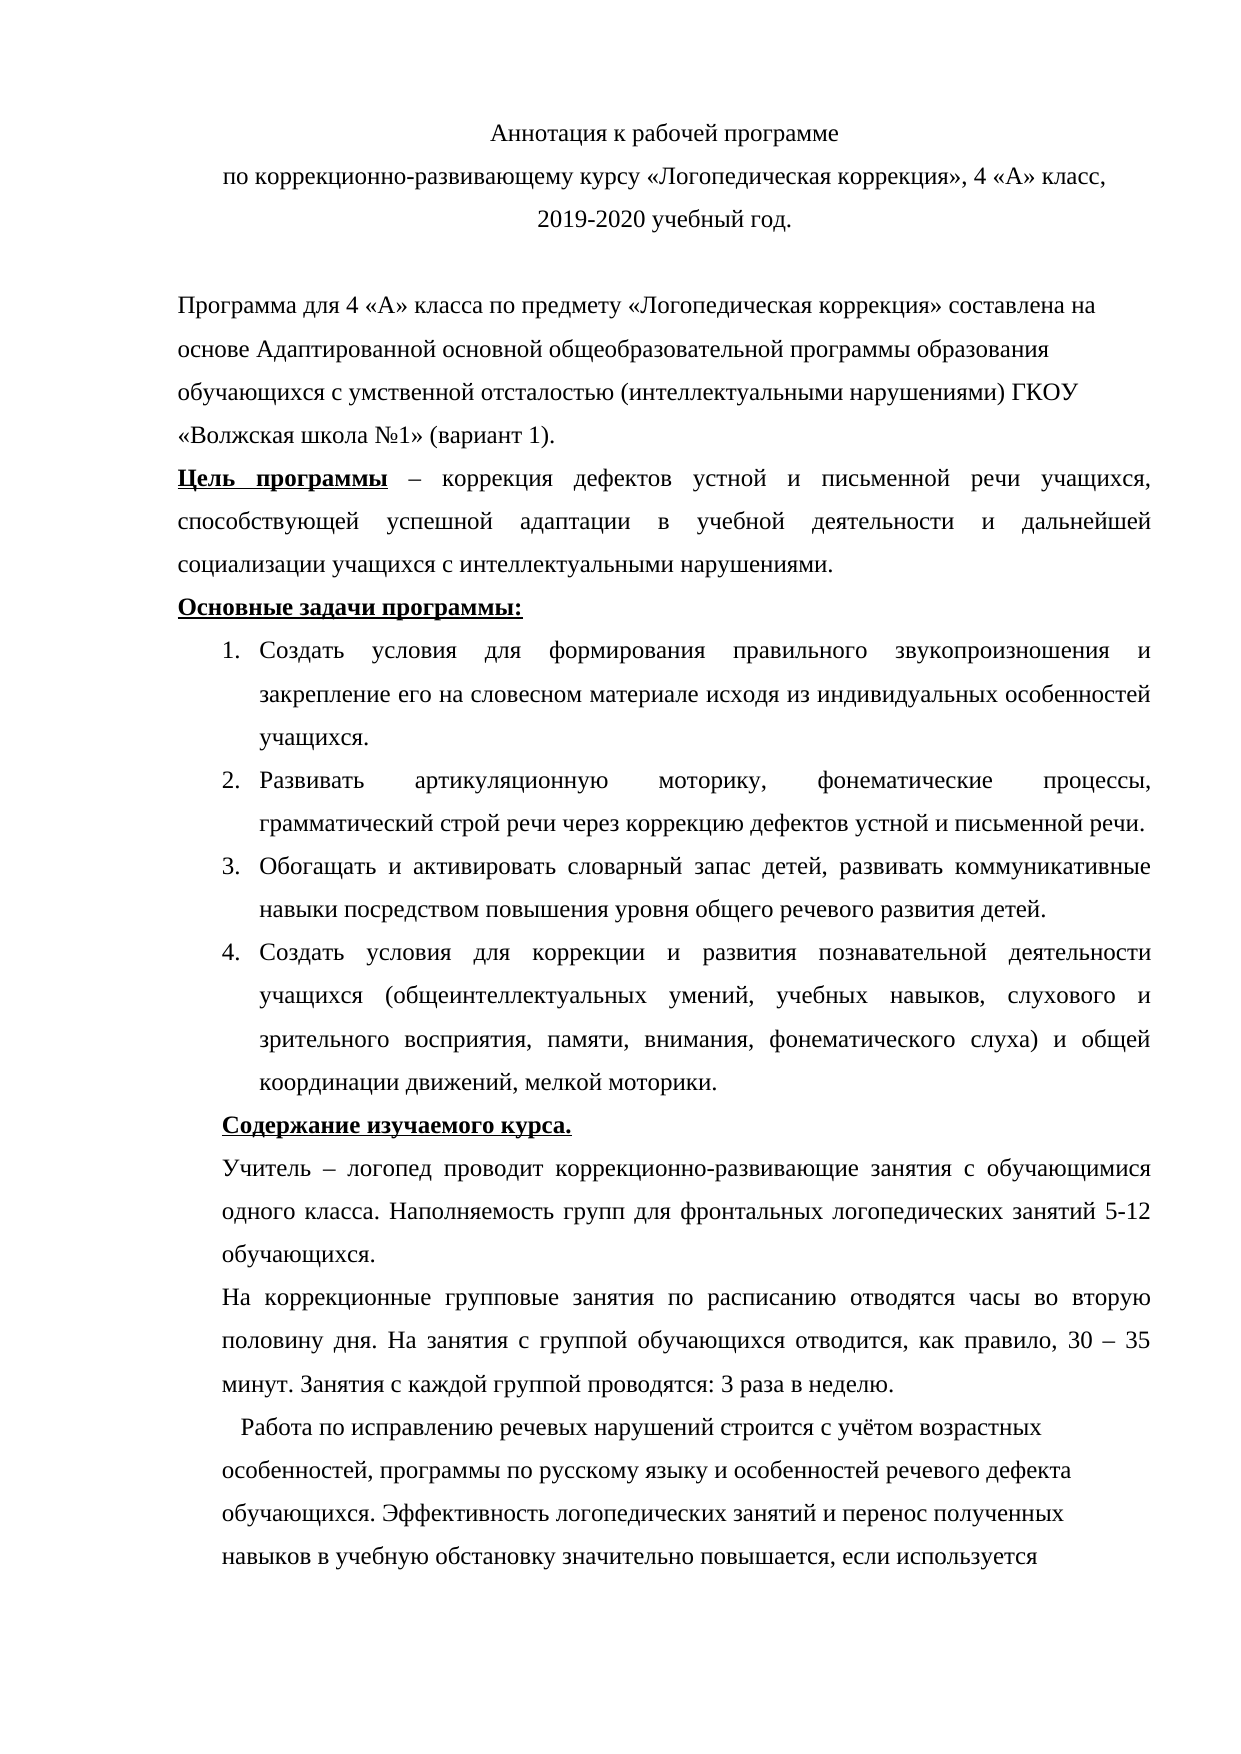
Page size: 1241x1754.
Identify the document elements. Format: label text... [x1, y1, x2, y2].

text На коррекционные групповые занятия по расписанию отводятся часы во вторую половину дня. На занятия с группой обучающихся отводится, как правило, 30 – 35 минут. Занятия с каждой группой проводятся: 3 раза в неделю. [222, 1282, 1152, 1397]
text Основные задачи программы: [177, 592, 1152, 621]
text по коррекционно-развивающему курсу «Логопедическая коррекция», 4 «А» класс, [177, 161, 1152, 190]
text 2019-2020 учебный год. [177, 204, 1152, 233]
list Развивать артикуляционную моторику, фонематические процессы, грамматический строй речи через коррекцию дефектов устной и письменной речи. [222, 765, 1152, 837]
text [222, 1412, 1152, 1570]
text Программа для 4 «А» класса по предмету «Логопедическая коррекция» составлена на основе Адаптированной основной общеобразовательной программы образования обучающихся с умственной отсталостью (интеллектуальными нарушениями) ГКОУ «Волжская школа №1» (вариант 1). [177, 291, 1152, 449]
list Создать условия для коррекции и развития познавательной деятельности учащихся (общеинтеллектуальных умений, учебных навыков, слухового и зрительного восприятия, памяти, внимания, фонематического слуха) и общей координации движений, мелкой моторики. [222, 937, 1152, 1096]
text Цель программы – коррекция дефектов устной и письменной речи учащихся, способствующей успешной адаптации в учебной деятельности и дальнейшей социализации учащихся с интеллектуальными нарушениями. [177, 463, 1152, 578]
text Содержание изучаемого курса. [222, 1110, 1152, 1139]
text Учитель – логопед проводит коррекционно-развивающие занятия с обучающимися одного класса. Наполняемость групп для фронтальных логопедических занятий 5-12 обучающихся. [222, 1153, 1152, 1268]
list Создать условия для формирования правильного звукопроизношения и закрепление его на словесном материале исходя из индивидуальных особенностей учащихся. [222, 636, 1152, 751]
text Аннотация к рабочей программе [177, 118, 1152, 147]
list Обогащать и активировать словарный запас детей, развивать коммуникативные навыки посредством повышения уровня общего речевого развития детей. [222, 851, 1152, 923]
